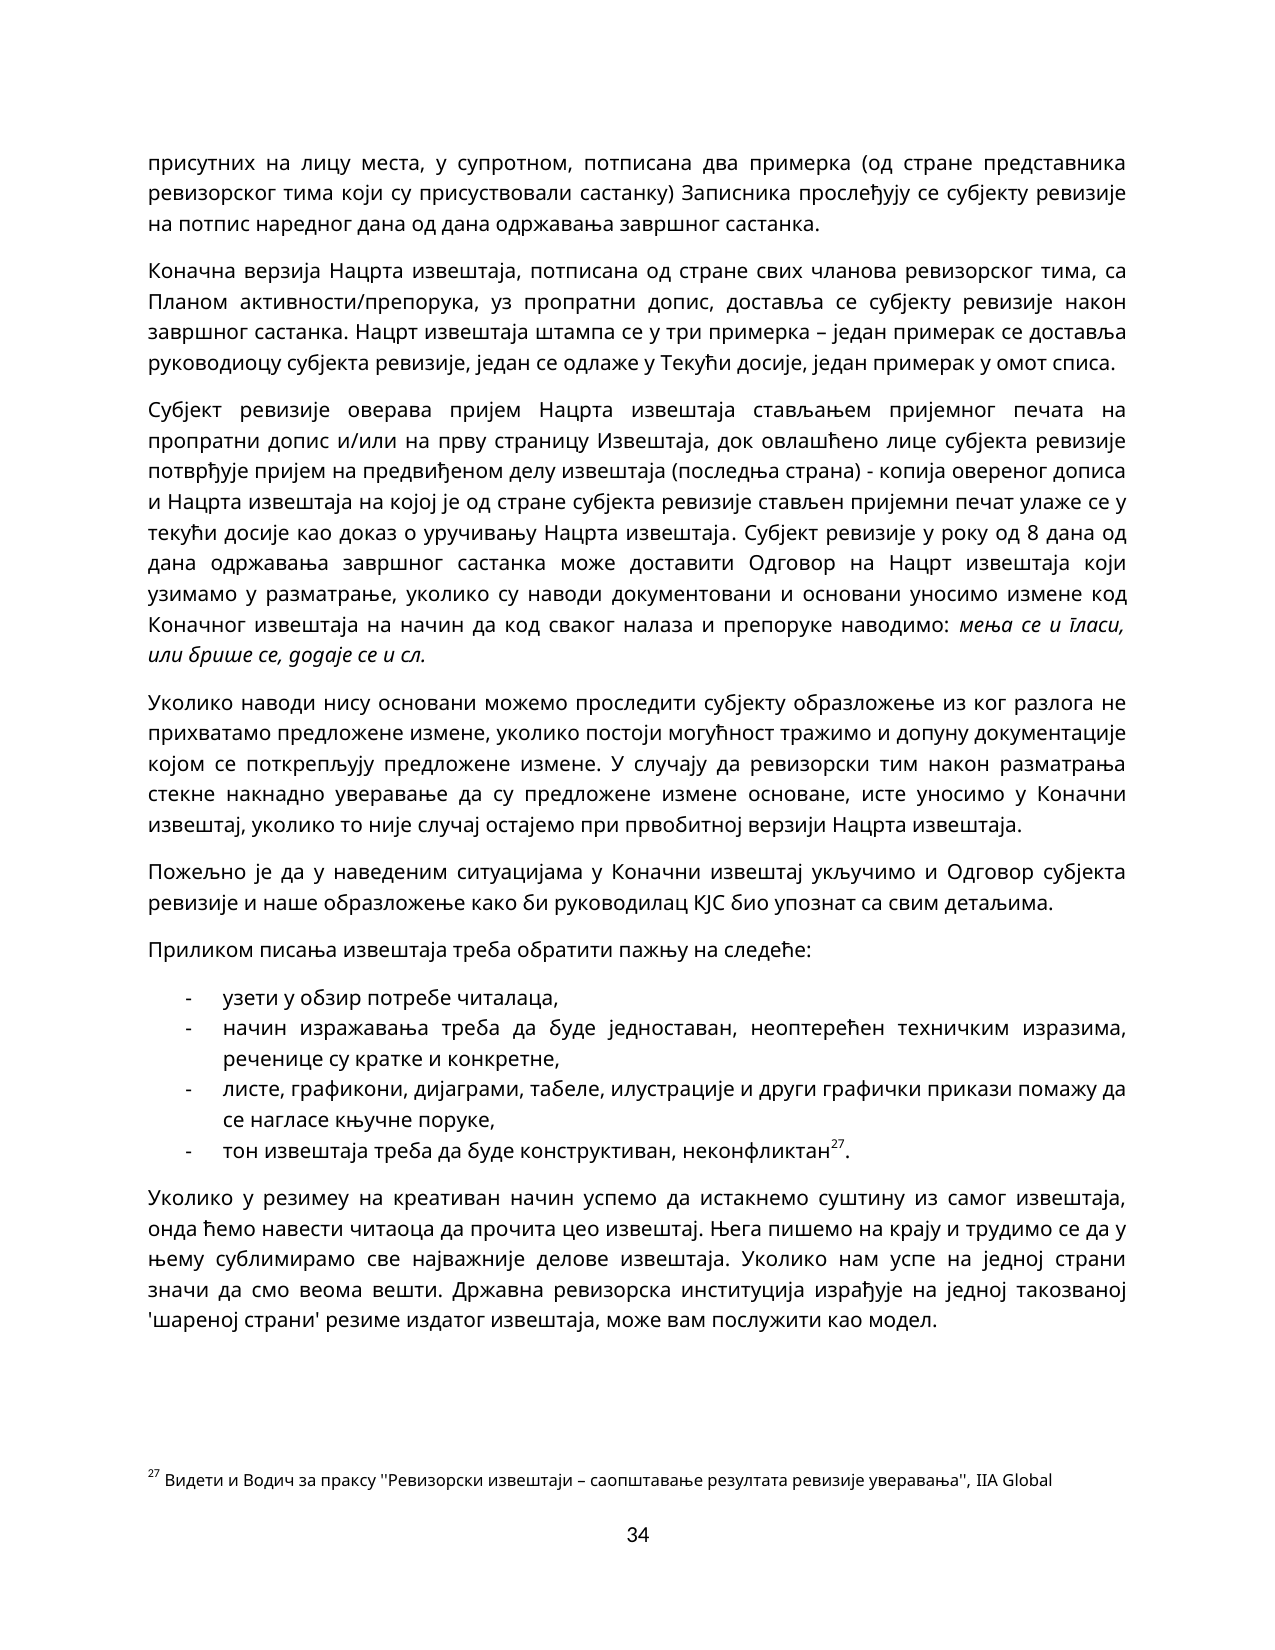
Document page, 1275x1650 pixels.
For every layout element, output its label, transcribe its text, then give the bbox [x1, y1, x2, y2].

text Уколико у резимеу на креативан начин успемо да истакнемо суштину из самог извештаја, онда ћемо навести читаоца да прочита цео извештај. Њега пишемо на крају и трудимо се да у њему сублимирамо све најважније делове извештаја. Уколико нам успе на једној страни значи да смо веома вешти. Државна ревизорска институција израђује на једној такозваној 'шареној страни' резиме издатог извештаја, може вам послужити као модел. [148, 1183, 1127, 1334]
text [148, 148, 1127, 237]
text Коначна верзија Нацрта извештаја, потписана од стране свих чланова ревизорског тима, са Планом активности/препорука, уз пропратни допис, доставља се субјекту ревизије након завршног састанка. Нацрт извештаја штампа се у три примерка – један примерак се доставља руководиоцу субјекта ревизије, један се одлаже у Текући досије, један примерак у омот списа. [148, 256, 1127, 376]
list начин изражавања треба да буде једноставан, неоптерећен техничким изразима, реченице су кратке и конкретне, [185, 1013, 1127, 1072]
text Субјект ревизије оверава пријем Нацрта извештаја стављањем пријемног печата на пропратни допис и/или на прву страницу Извештаја, док овлашћено лице субјекта ревизије потврђује пријем на предвиђеном делу извештаја (последња страна) - копија овереног дописа и Нацрта извештаја на којој је од стране субјекта ревизије стављен пријемни печат улаже се у текући досије као доказ о уручивању Нацрта извештаја. Субјект ревизије у року од 8 дана од дана одржавања завршног састанка може доставити Одговор на Нацрт извештаја који узимамо у разматрање, уколико су наводи документовани и основани уносимо измене код Коначног извештаја на начин да код сваког налаза и препоруке наводимо: мења се и гласи, или брише се, додаје се и сл. [148, 395, 1127, 669]
list узети у обзир потребе читалаца, [185, 983, 1127, 1011]
list тон извештаја треба да буде конструктиван, неконфликтан. [185, 1136, 1127, 1164]
list листе, графикони, дијаграми, табеле, илустрације и други графички прикази помажу да се нагласе књучне поруке, [185, 1074, 1127, 1133]
text Уколико наводи нису основани можемо проследити субјекту образложење из ког разлога не прихватамо предложене измене, уколико постоји могућност тражимо и допуну документације којом се поткрепљују предложене измене. У случају да ревизорски тим након разматрања стекне накнадно уверавање да су предложене измене основане, исте уносимо у Коначни извештај, уколико то није случај остајемо при првобитној верзији Нацрта извештаја. [148, 688, 1127, 838]
text Пожељно је да у наведеним ситуацијама у Коначни извештај укључимо и Одговор субјекта ревизије и наше образложење како би руководилац КЈС био упознат са свим детаљима. [148, 857, 1127, 916]
text Приликом писања извештаја треба обратити пажњу на следеће: [148, 935, 1127, 964]
